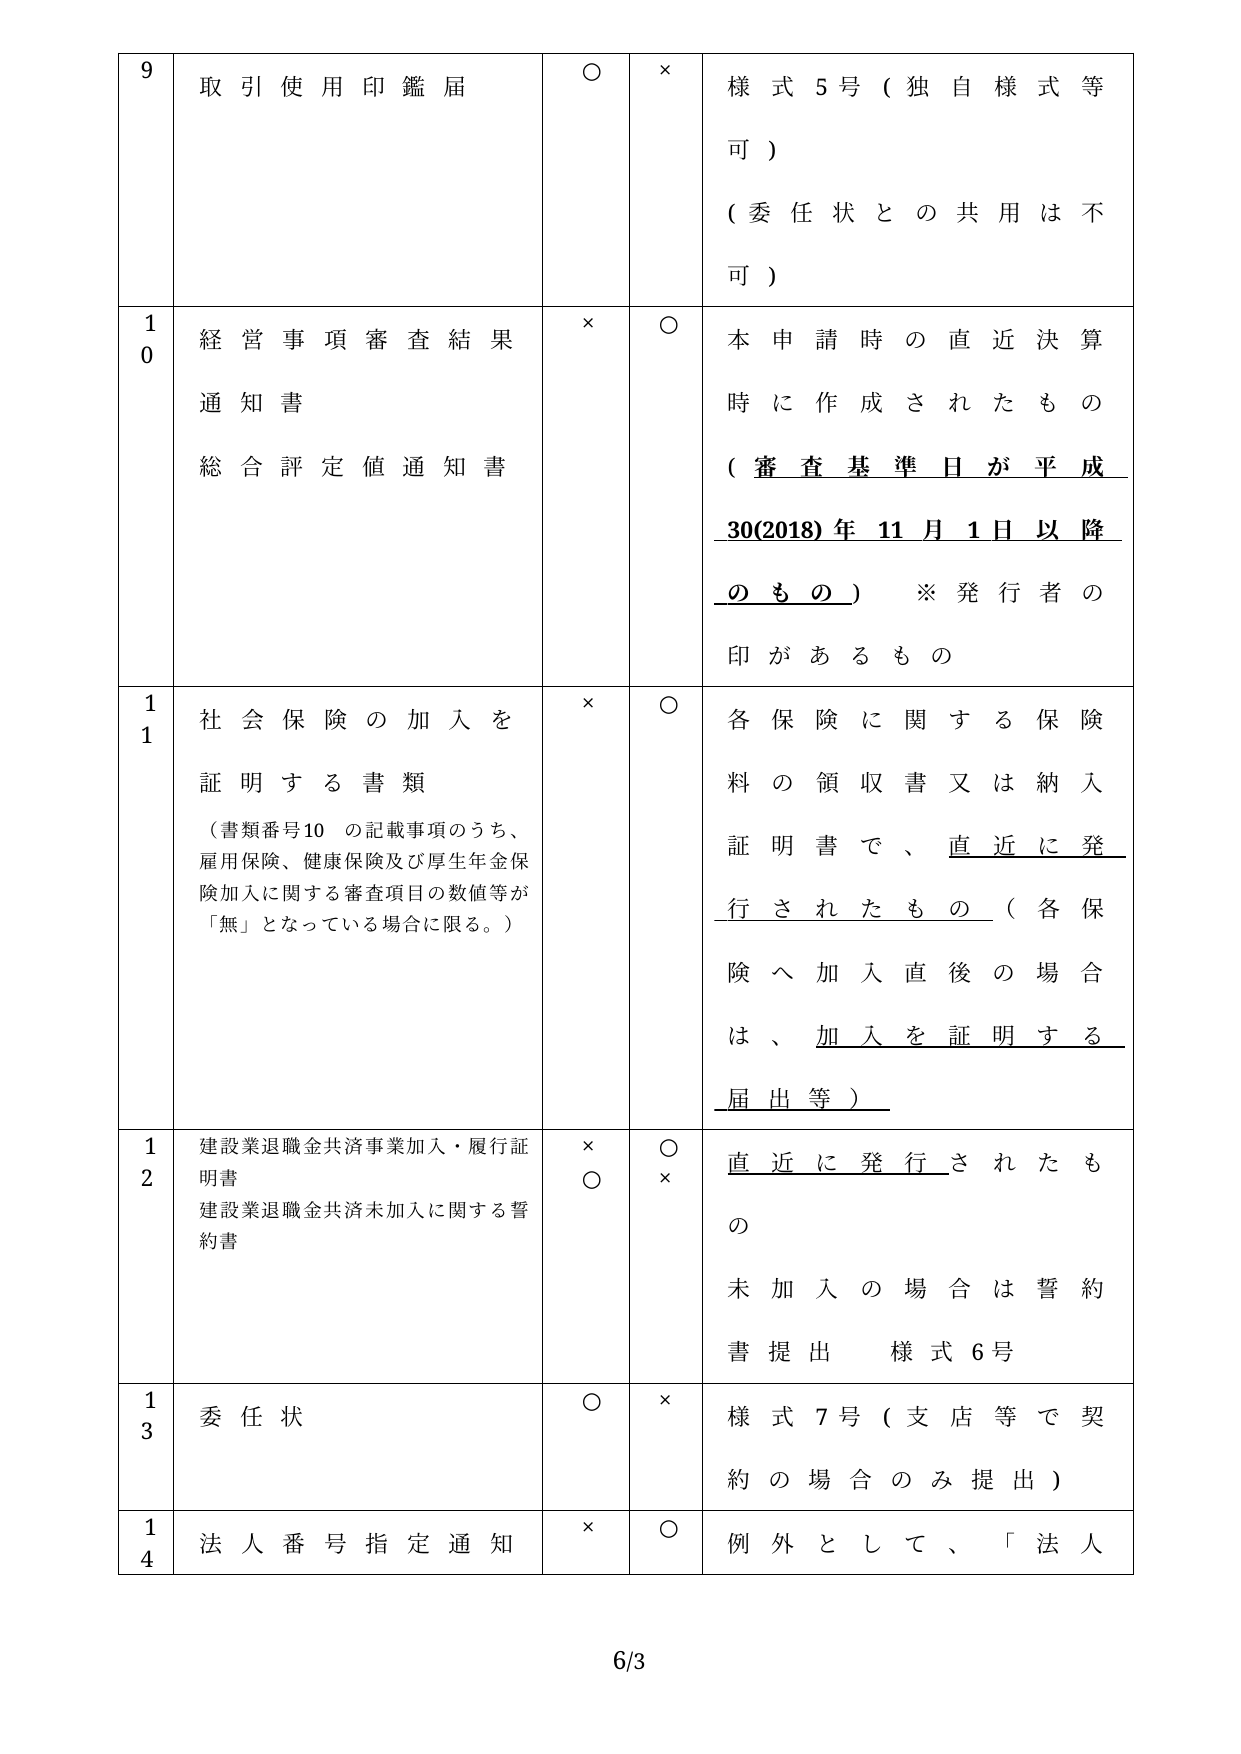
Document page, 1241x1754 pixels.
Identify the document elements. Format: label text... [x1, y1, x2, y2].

table_cell × [630, 1384, 702, 1510]
table_cell 建設業退職金共済事業加入・履行証明書 建設業退職金共済未加入に関する誓約書 [174, 1130, 542, 1382]
table_cell × [543, 687, 629, 1129]
table_cell 社会保険の加入を証明する書類 （書類番号10の記載事項のうち、雇用保険、健康保険及び厚生年金保険加入に関する審査項目の数値等が「無」となっている場合に限る。） [174, 687, 542, 1129]
table_cell ○ [630, 687, 702, 1129]
table_cell ○ [630, 307, 702, 686]
table_cell 取引使用印鑑届 [174, 54, 542, 306]
table_cell 本申請時の直近決算時に作成されたもの(審査基準日が平成30(2018)年11月1日以降のもの) ※発行者の印があるもの [703, 307, 1133, 686]
table_cell 10 [119, 307, 173, 686]
table_cell × [543, 1511, 629, 1574]
table_cell 14 [119, 1511, 173, 1574]
table_cell × [543, 307, 629, 686]
table_cell 委任状 [174, 1384, 542, 1510]
table_cell 11 [119, 687, 173, 1129]
table_cell ○ [543, 1384, 629, 1510]
table_cell 様式5号(独自様式等可) (委任状との共用は不可) [703, 54, 1133, 306]
table_cell ○ [543, 54, 629, 306]
table_cell 各保険に関する保険料の領収書又は納入証明書で、直近に発行されたもの（各保険へ加入直後の場合は、加入を証明する届出等） [703, 687, 1133, 1129]
table_cell 直近に発行されたもの 未加入の場合は誓約書提出 様式6号 [703, 1130, 1133, 1382]
table_cell ○ × [630, 1130, 702, 1382]
table_cell 経営事項審査結果通知書 総合評定値通知書 [174, 307, 542, 686]
table_cell × [630, 54, 702, 306]
table_cell × ○ [543, 1130, 629, 1382]
table_cell 9 [119, 54, 173, 306]
table_cell 13 [119, 1384, 173, 1510]
table_cell ○ [630, 1511, 702, 1574]
table_cell 12 [119, 1130, 173, 1382]
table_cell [174, 1511, 542, 1574]
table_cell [703, 1511, 1133, 1574]
table_cell 様式7号(支店等で契約の場合のみ提出) [703, 1384, 1133, 1510]
